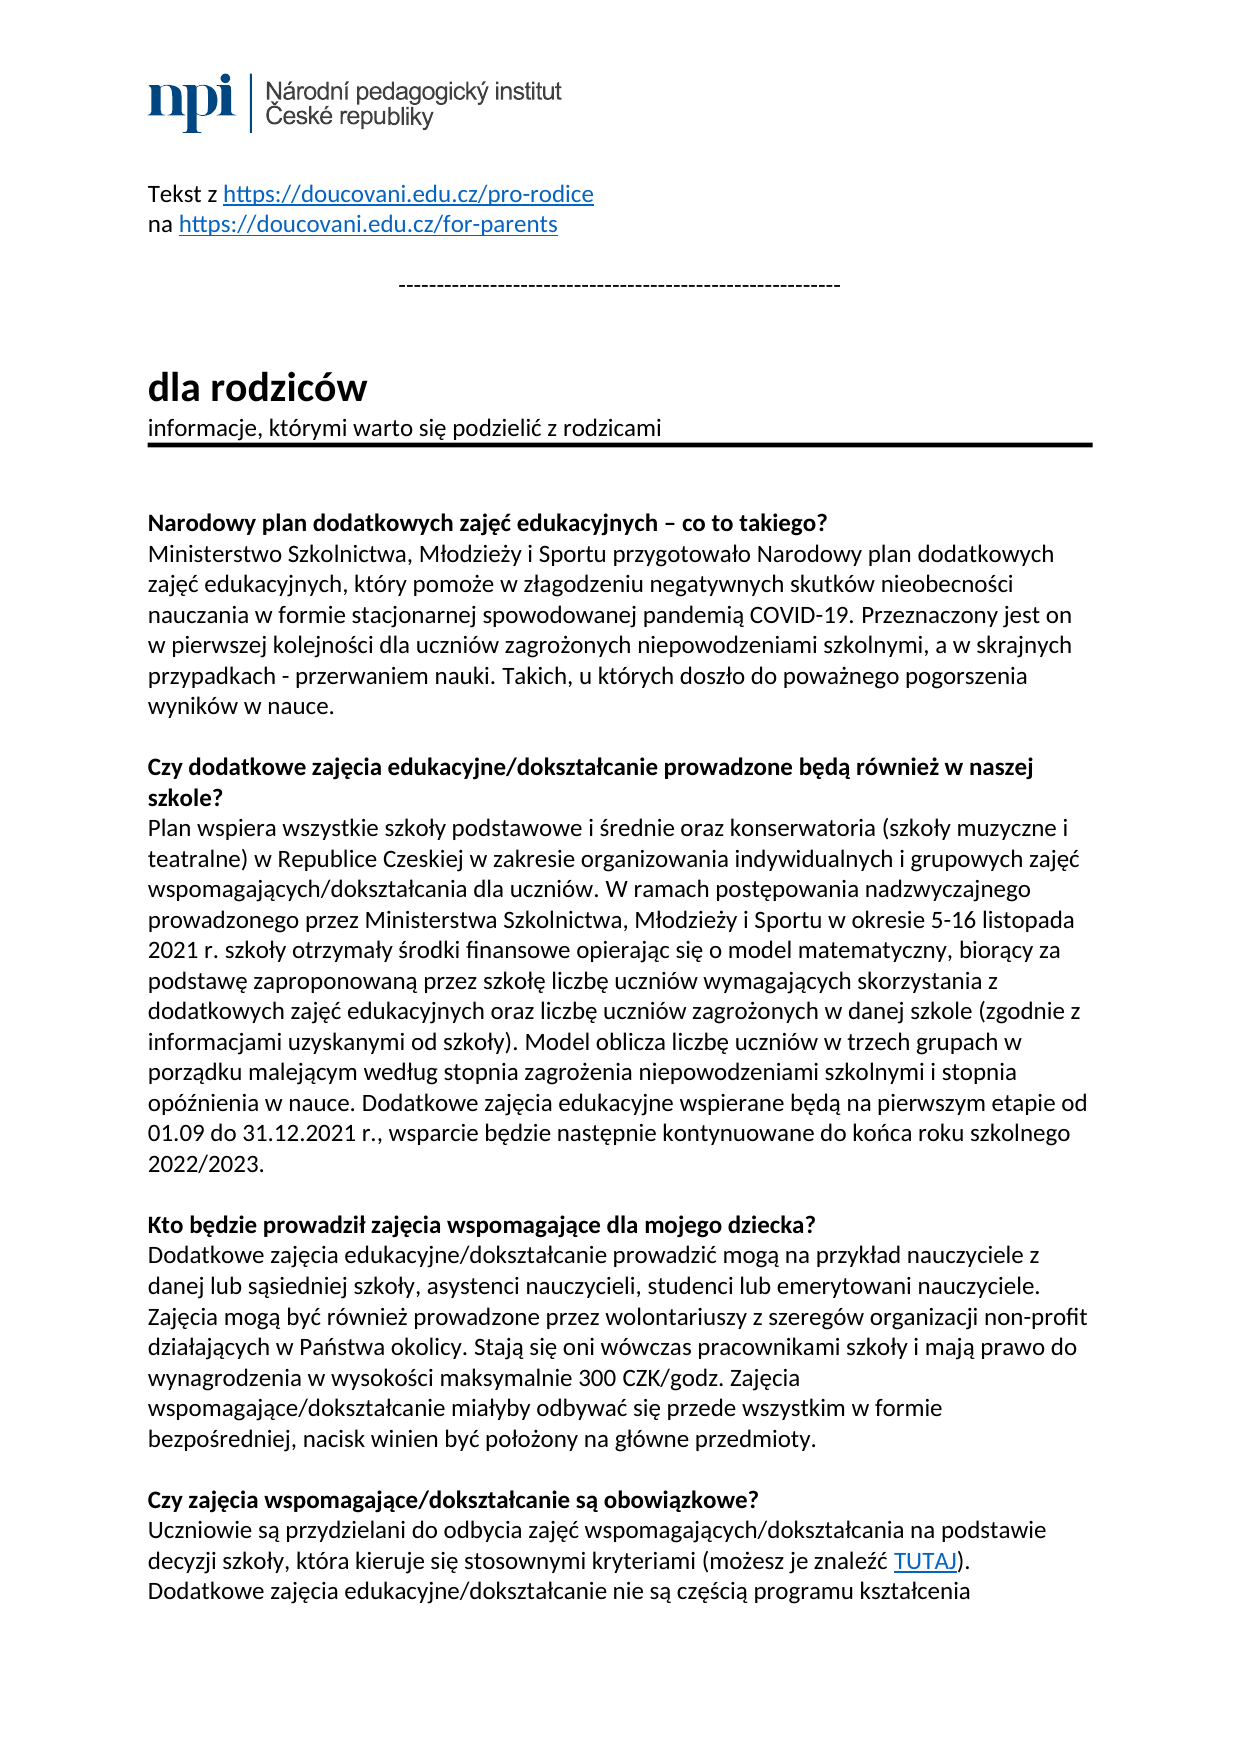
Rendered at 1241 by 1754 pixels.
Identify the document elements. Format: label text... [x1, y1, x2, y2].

text na https://doucovani.edu.cz/for-parents [148, 209, 1093, 239]
text ---------------------------------------------------------- [148, 270, 1093, 300]
text Dodatkowe zajęcia edukacyjne/dokształcanie prowadzić mogą na przykład nauczyciele z danej lub sąsiedniej szkoły, asystenci nauczycieli, studenci lub emerytowani nauczyciele. Zajęcia mogą być również prowadzone przez wolontariuszy z szeregów organizacji non-profit działających w Państwa okolicy. Stają się oni wówczas pracownikami szkoły i mają prawo do wynagrodzenia w wysokości maksymalnie 300 CZK/godz. Zajęcia wspomagające/dokształcanie miałyby odbywać się przede wszystkim w formie bezpośredniej, nacisk winien być położony na główne przedmioty. [148, 1240, 1093, 1453]
text Plan wspiera wszystkie szkoły podstawowe i średnie oraz konserwatoria (szkoły muzyczne i teatralne) w Republice Czeskiej w zakresie organizowania indywidualnych i grupowych zajęć wspomagających/dokształcania dla uczniów. W ramach postępowania nadzwyczajnego prowadzonego przez Ministerstwa Szkolnictwa, Młodzieży i Sportu w okresie 5-16 listopada 2021 r. szkoły otrzymały środki finansowe opierając się o model matematyczny, biorący za podstawę zaproponowaną przez szkołę liczbę uczniów wymagających skorzystania z dodatkowych zajęć edukacyjnych oraz liczbę uczniów zagrożonych w danej szkole (zgodnie z informacjami uzyskanymi od szkoły). Model oblicza liczbę uczniów w trzech grupach w porządku malejącym według stopnia zagrożenia niepowodzeniami szkolnymi i stopnia opóźnienia w nauce. Dodatkowe zajęcia edukacyjne wspierane będą na pierwszym etapie od 01.09 do 31.12.2021 r., wsparcie będzie następnie kontynuowane do końca roku szkolnego 2022/2023. [148, 812, 1093, 1179]
text Czy zajęcia wspomagające/dokształcanie są obowiązkowe? [148, 1484, 1093, 1514]
text Kto będzie prowadził zajęcia wspomagające dla mojego dziecka? [148, 1209, 1093, 1240]
text Narodowy plan dodatkowych zajęć edukacyjnych – co to takiego? [148, 507, 1093, 538]
text dla rodziców [148, 361, 1093, 412]
text Tekst z https://doucovani.edu.cz/pro-rodice [148, 178, 1093, 209]
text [148, 1514, 1093, 1606]
text Czy dodatkowe zajęcia edukacyjne/dokształcanie prowadzone będą również w naszej szkole? [148, 751, 1093, 812]
text informacje, którymi warto się podzielić z rodzicami [148, 412, 1093, 442]
text Ministerstwo Szkolnictwa, Młodzieży i Sportu przygotowało Narodowy plan dodatkowych zajęć edukacyjnych, który pomoże w złagodzeniu negatywnych skutków nieobecności nauczania w formie stacjonarnej spowodowanej pandemią COVID-19. Przeznaczony jest on w pierwszej kolejności dla uczniów zagrożonych niepowodzeniami szkolnymi, a w skrajnych przypadkach - przerwaniem nauki. Takich, u których doszło do poważnego pogorszenia wyników w nauce. [148, 538, 1093, 721]
